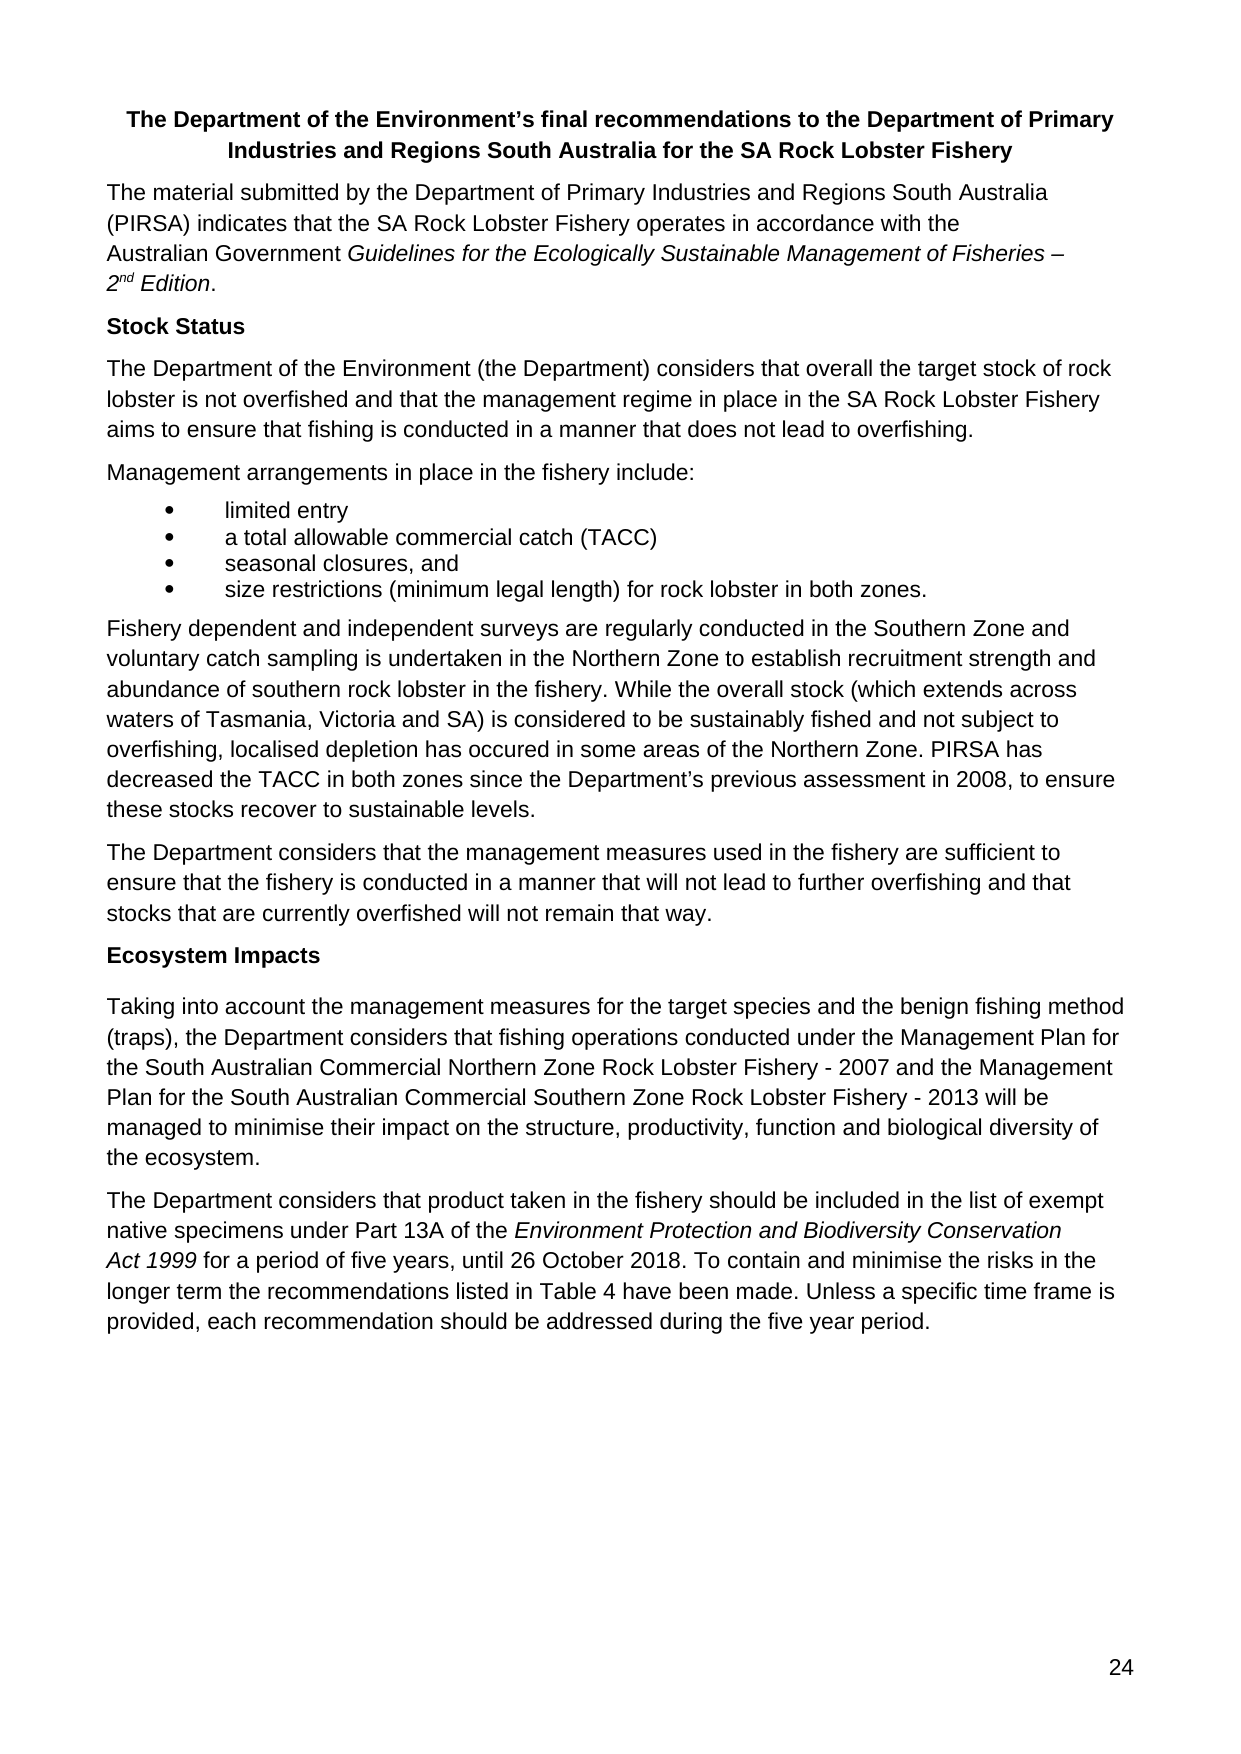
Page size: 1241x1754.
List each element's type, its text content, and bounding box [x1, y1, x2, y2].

list size restrictions (minimum legal length) for rock lobster in both zones. [165, 576, 1134, 603]
text Taking into account the management measures for the target species and the benign fishing method (traps), the Department considers that fishing operations conducted under the Management Plan for the South Australian Commercial Northern Zone Rock Lobster Fishery - 2007 and the Management Plan for the South Australian Commercial Southern Zone Rock Lobster Fishery - 2013 will be managed to minimise their impact on the structure, productivity, function and biological diversity of the ecosystem. [106, 993, 1134, 1171]
text Stock Status [106, 313, 1134, 339]
text The Department considers that product taken in the fishery should be included in the list of exempt native specimens under Part 13A of the Environment Protection and Biodiversity Conservation Act 1999 for a period of five years, until 26 October 2018. To contain and minimise the risks in the longer term the recommendations listed in Table 4 have been made. Unless a specific time frame is provided, each recommendation should be addressed during the five year period. [106, 1187, 1134, 1334]
text The Department considers that the management measures used in the fishery are sufficient to ensure that the fishery is conducted in a manner that will not lead to further overfishing and that stocks that are currently overfished will not remain that way. [106, 839, 1134, 926]
text The material submitted by the Department of Primary Industries and Regions South Australia (PIRSA) indicates that the SA Rock Lobster Fishery operates in accordance with the Australian Government Guidelines for the Ecologically Sustainable Management of Fisheries – 2nd Edition. [106, 179, 1134, 296]
text The Department of the Environment (the Department) considers that overall the target stock of rock lobster is not overfished and that the management regime in place in the SA Rock Lobster Fishery aims to ensure that fishing is conducted in a manner that does not lead to overfishing. [106, 355, 1134, 442]
list limited entry [165, 497, 1134, 524]
list a total allowable commercial catch (TACC) [165, 524, 1134, 550]
text Fishery dependent and independent surveys are regularly conducted in the Southern Zone and voluntary catch sampling is undertaken in the Northern Zone to establish recruitment strength and abundance of southern rock lobster in the fishery. While the overall stock (which extends across waters of Tasmania, Victoria and SA) is considered to be sustainably fished and not subject to overfishing, localised depletion has occured in some areas of the Northern Zone. PIRSA has decreased the TACC in both zones since the Department’s previous assessment in 2008, to ensure these stocks recover to sustainable levels. [106, 615, 1134, 823]
text Ecosystem Impacts [106, 942, 1134, 969]
text Management arrangements in place in the fishery include: [106, 458, 1134, 485]
text The Department of the Environment’s final recommendations to the Department of Primary Industries and Regions South Australia for the SA Rock Lobster Fishery [106, 106, 1134, 163]
list seasonal closures, and [165, 550, 1134, 576]
